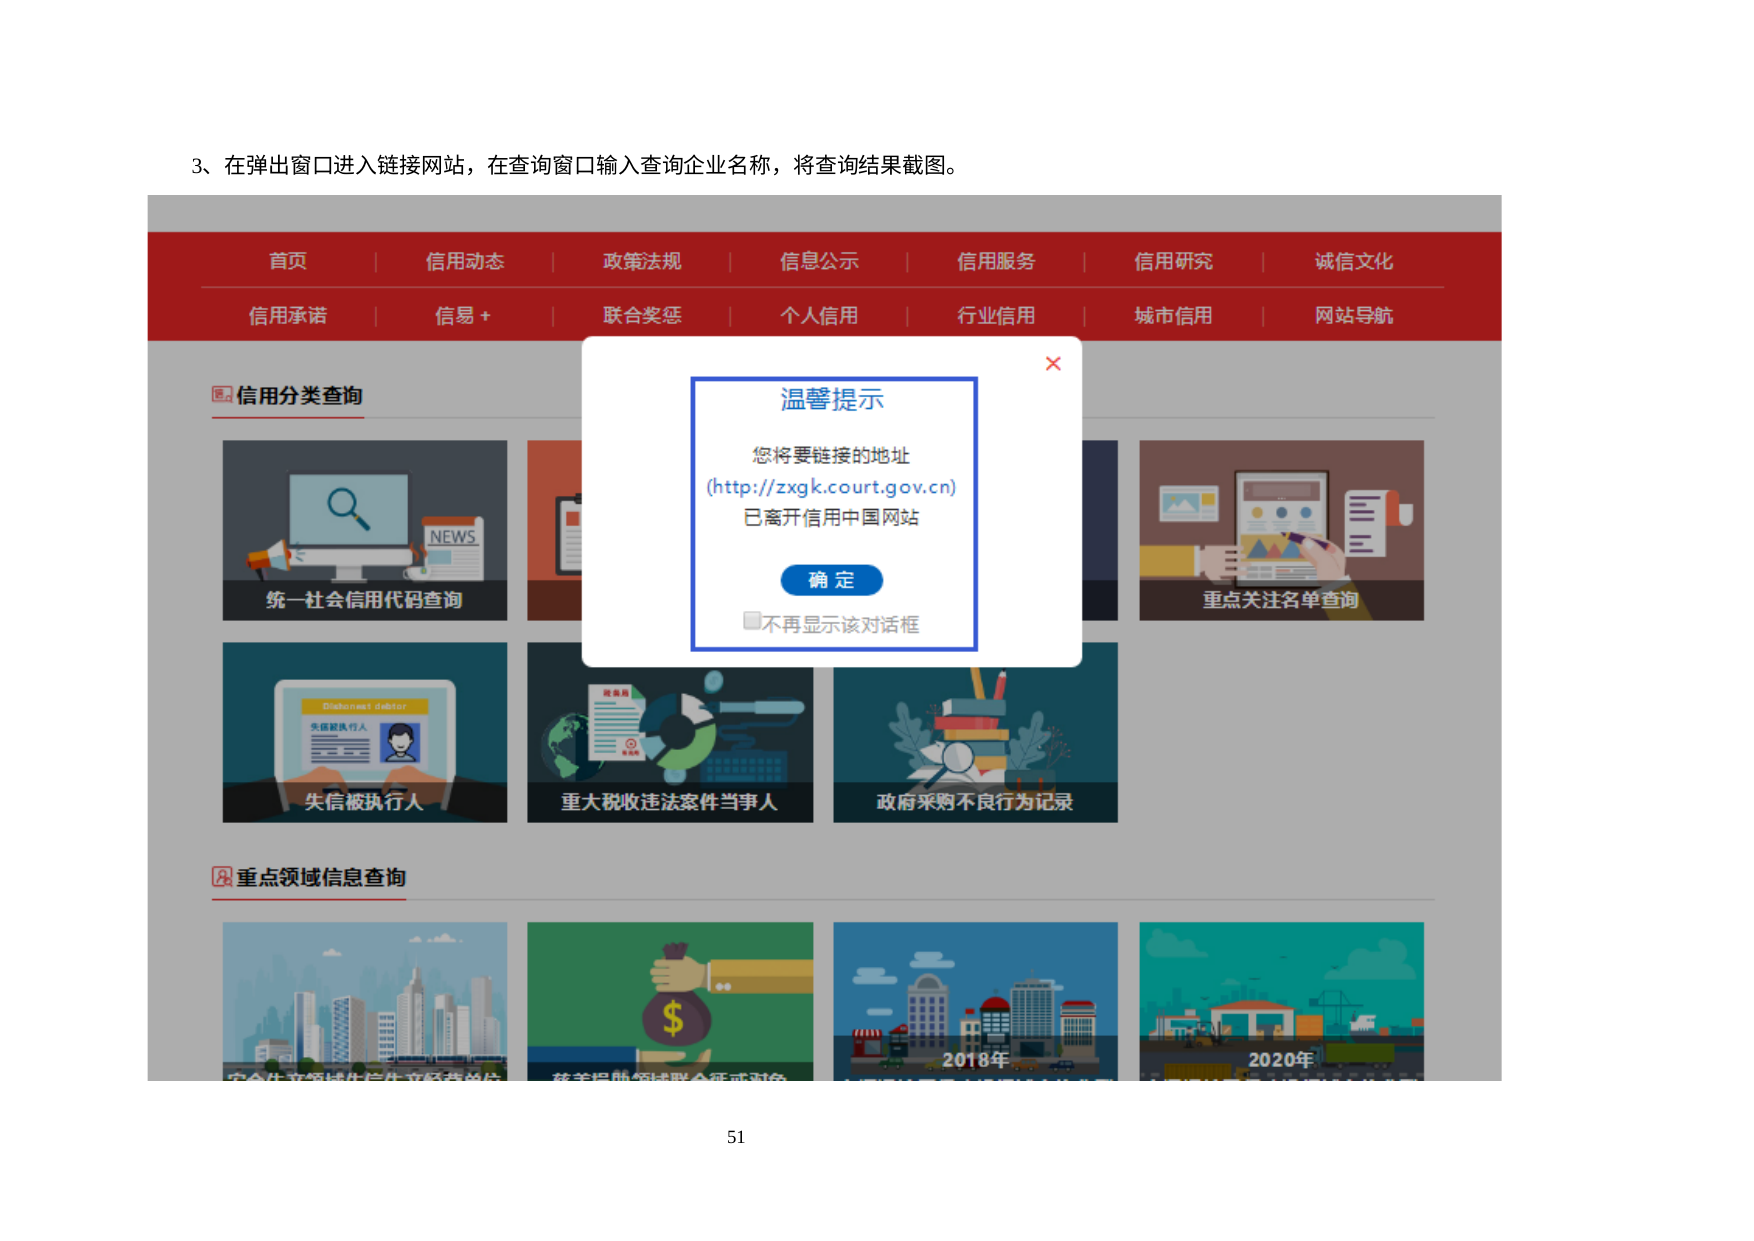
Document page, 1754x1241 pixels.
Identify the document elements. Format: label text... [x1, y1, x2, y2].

picture [147, 195, 1502, 1081]
